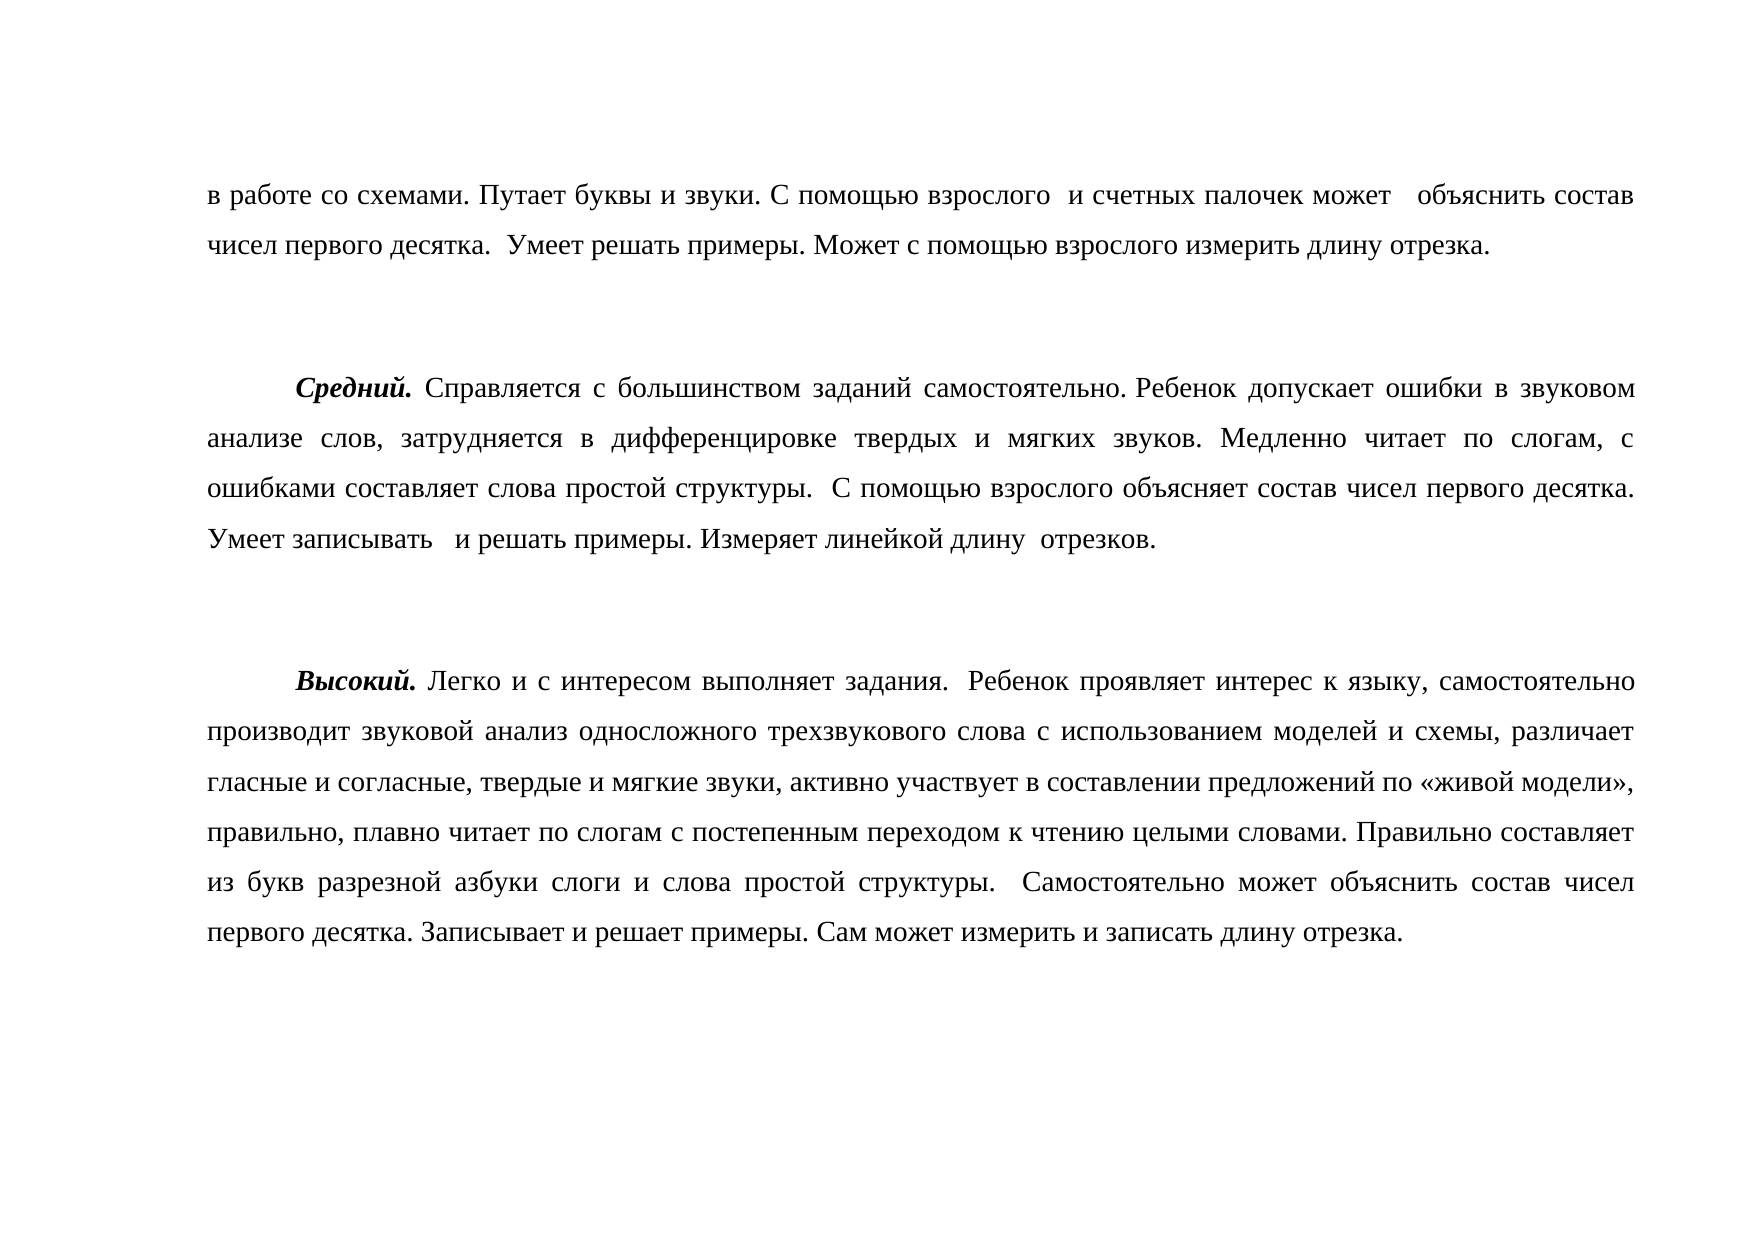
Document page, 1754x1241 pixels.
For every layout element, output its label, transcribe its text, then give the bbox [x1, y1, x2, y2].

text Средний. Справляется с большинством заданий самостоятельно. Ребенок допускает ошибки в звуковом анализе слов, затрудняется в дифференцировке твердых и мягких звуков. Медленно читает по слогам, с ошибками составляет слова простой структуры. С помощью взрослого объясняет состав чисел первого десятка. Умеет записывать и решать примеры. Измеряет линейкой длину отрезков. [207, 370, 1636, 554]
text Высокий. Легко и с интересом выполняет задания. Ребенок проявляет интерес к языку, самостоятельно производит звуковой анализ односложного трехзвукового слова с использованием моделей и схемы, различает гласные и согласные, твердые и мягкие звуки, активно участвует в составлении предложений по «живой модели», правильно, плавно читает по слогам с постепенным переходом к чтению целыми словами. Правильно составляет из букв разрезной азбуки слоги и слова простой структуры. Самостоятельно может объяснить состав чисел первого десятка. Записывает и решает примеры. Сам может измерить и записать длину отрезка. [207, 663, 1636, 948]
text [207, 177, 1636, 261]
